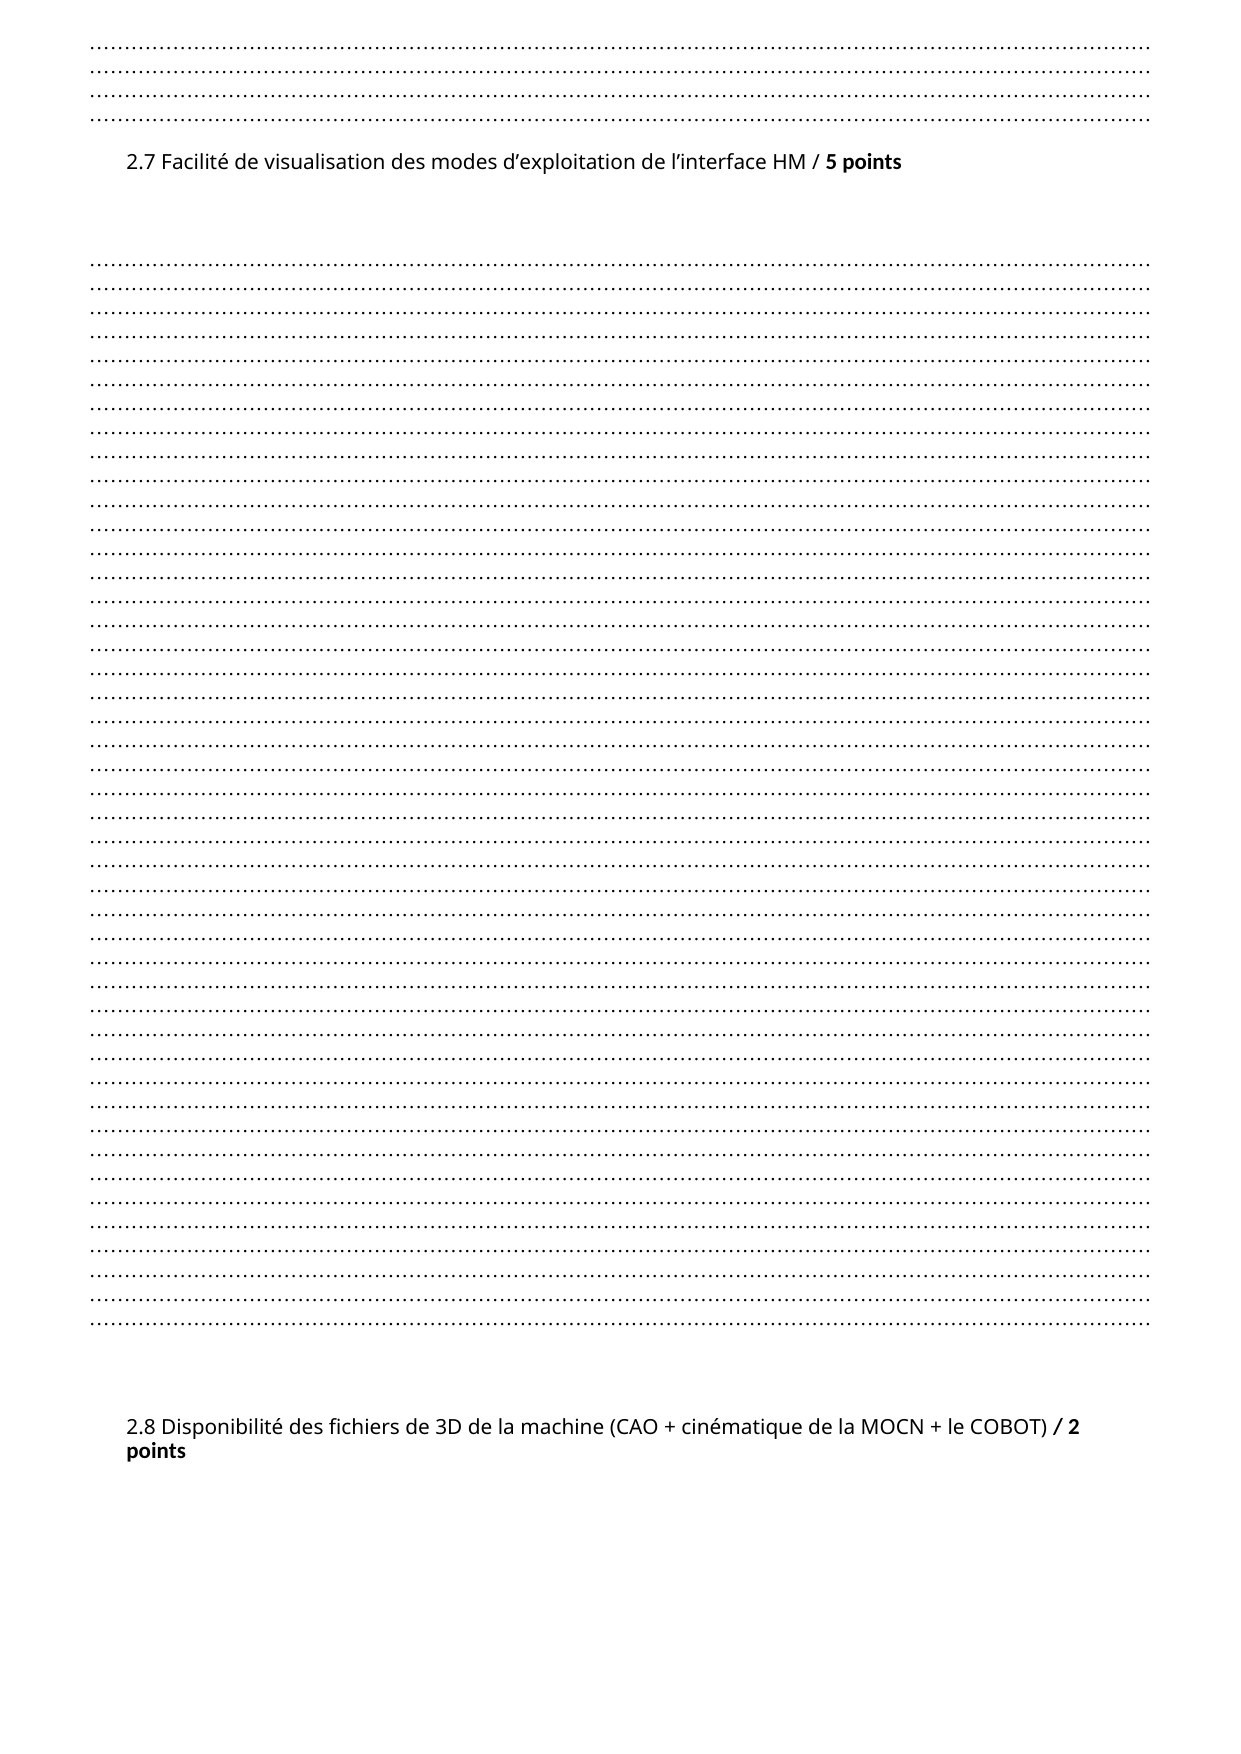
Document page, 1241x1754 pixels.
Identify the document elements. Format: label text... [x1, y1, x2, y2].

list 2.7 Facilité de visualisation des modes d’exploitation de l’interface HM / 5 points [126, 150, 1143, 174]
list 2.8 Disponibilité des fichiers de 3D de la machine (CAO + cinématique de la MOCN + le COBOT) / 2 points [126, 1415, 1143, 1463]
text ……………………………………………………………………………………………………………………………………………………………………………………………………………………………………………………………………………… [89, 1282, 1152, 1330]
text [89, 30, 1152, 126]
